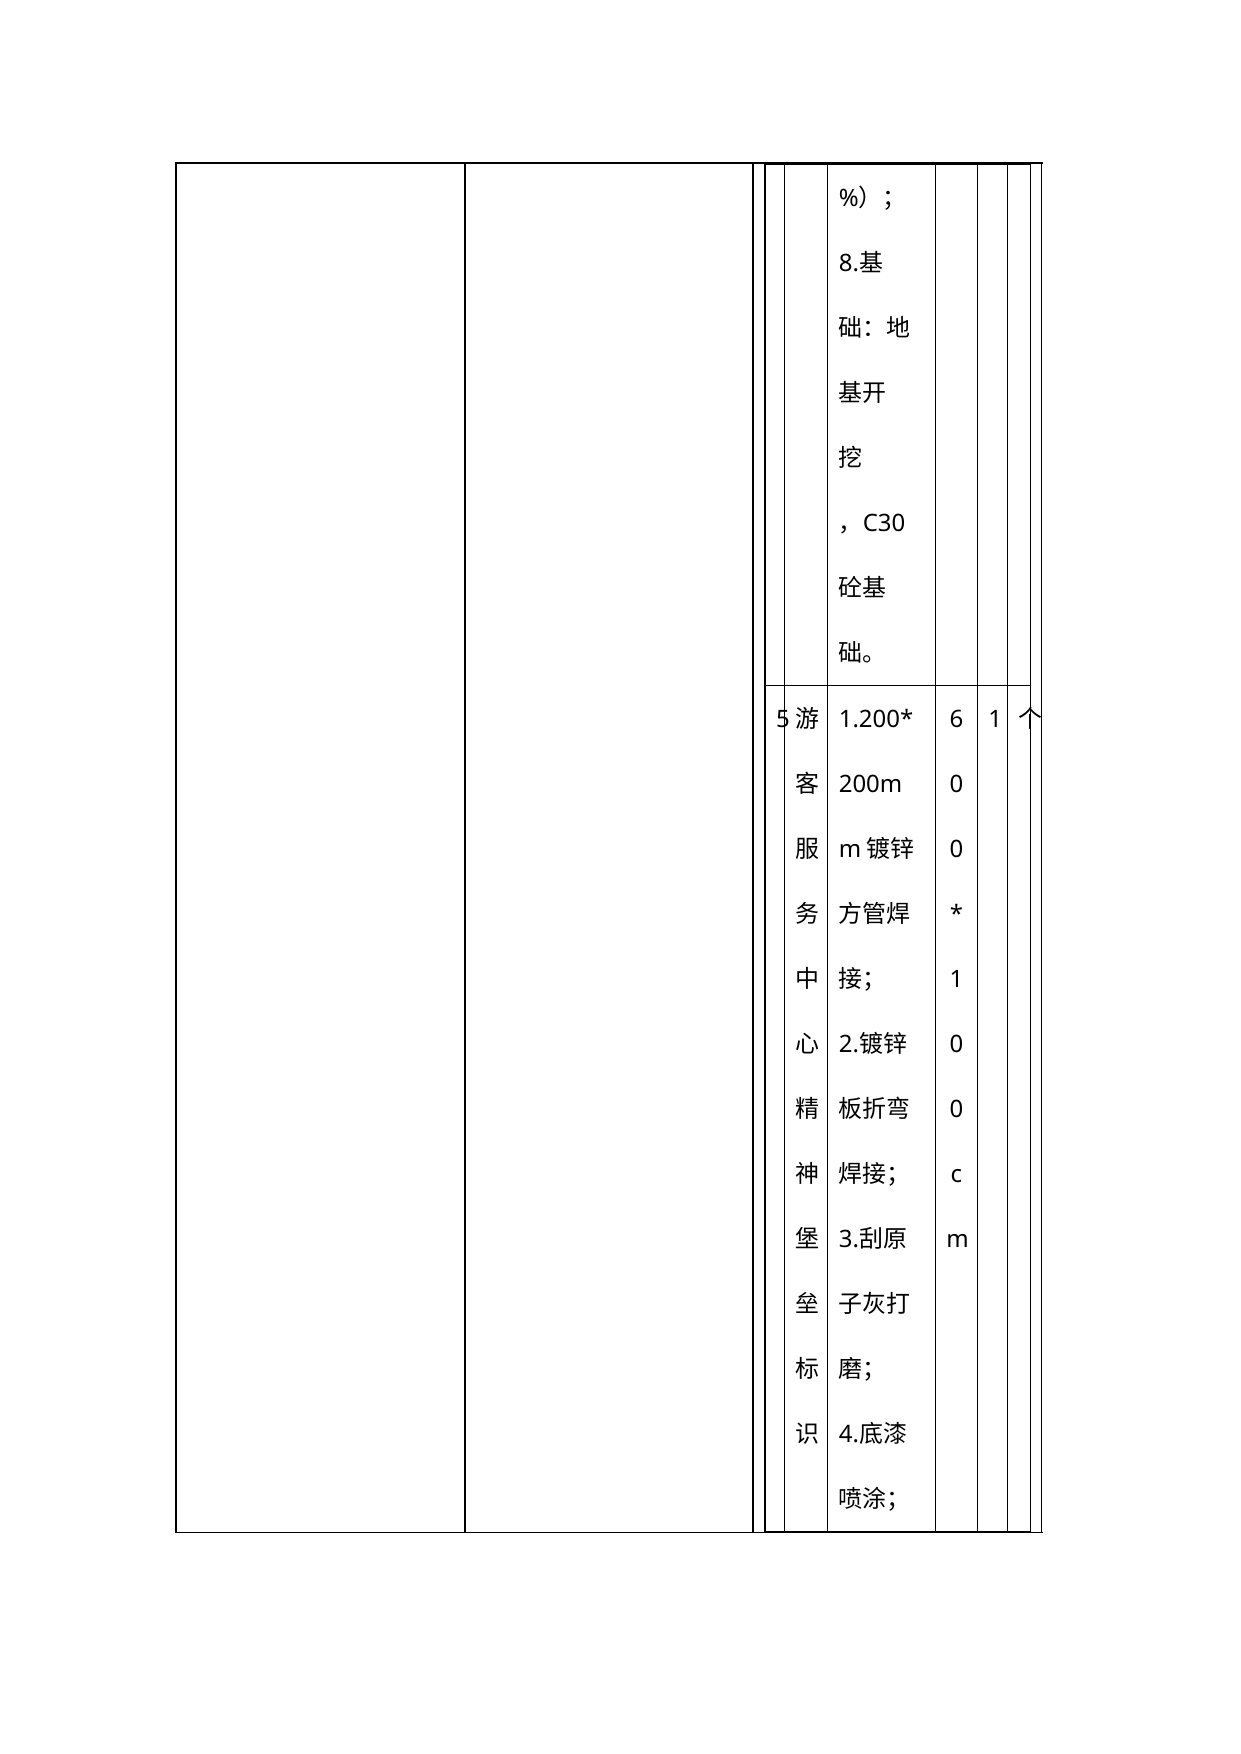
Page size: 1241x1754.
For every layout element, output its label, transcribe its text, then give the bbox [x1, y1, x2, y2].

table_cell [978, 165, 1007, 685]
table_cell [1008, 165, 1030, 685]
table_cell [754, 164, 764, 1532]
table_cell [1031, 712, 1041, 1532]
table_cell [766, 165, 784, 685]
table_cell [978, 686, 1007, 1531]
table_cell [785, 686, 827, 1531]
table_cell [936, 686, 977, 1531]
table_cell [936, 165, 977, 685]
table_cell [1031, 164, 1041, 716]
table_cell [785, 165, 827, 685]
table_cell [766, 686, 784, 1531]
table_cell [466, 164, 752, 1532]
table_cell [828, 686, 935, 1531]
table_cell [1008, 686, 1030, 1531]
table_cell 1 [177, 164, 464, 1532]
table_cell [828, 165, 935, 685]
